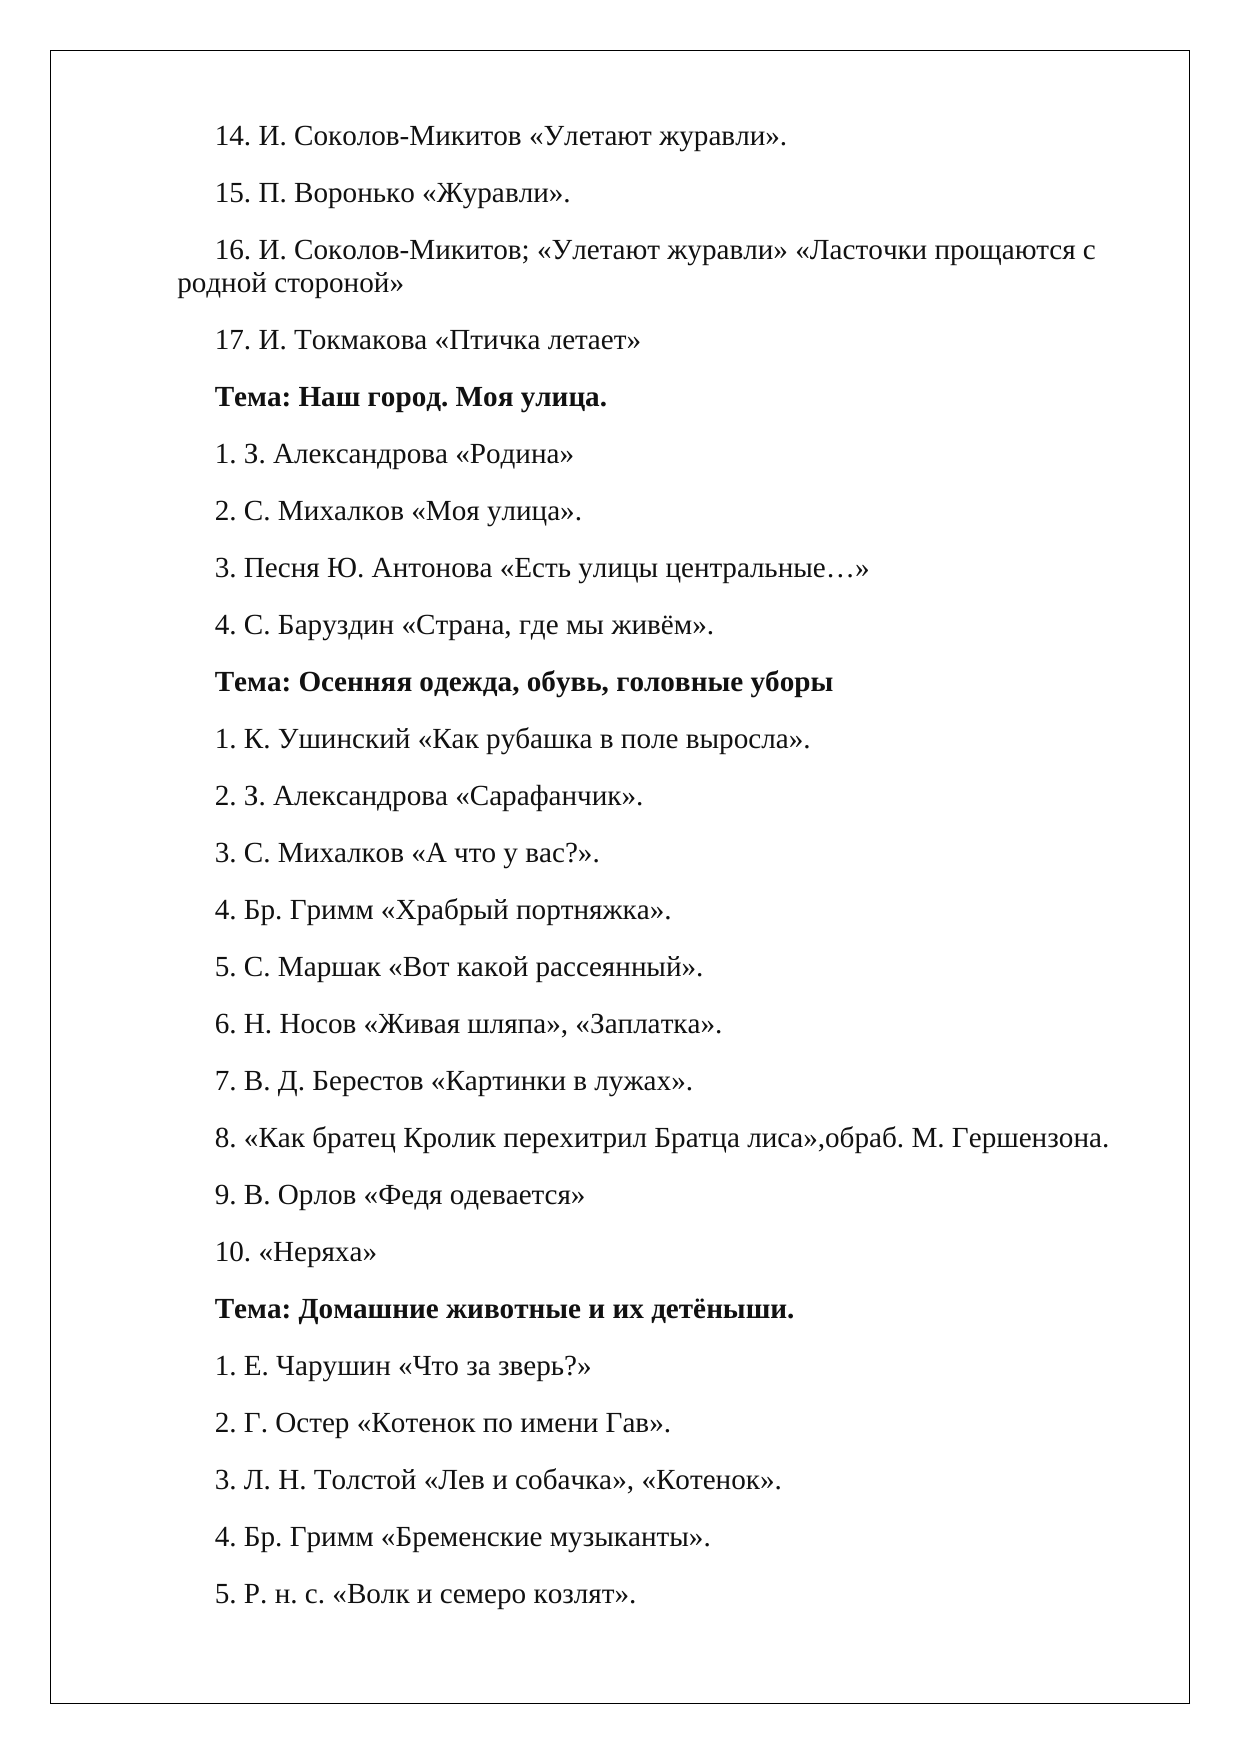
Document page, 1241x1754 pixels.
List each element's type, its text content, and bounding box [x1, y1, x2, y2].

text Тема: Наш город. Моя улица. [177, 379, 1152, 413]
text 4. Бр. Гримм «Храбрый портняжка». [177, 892, 1152, 926]
text 1. К. Ушинский «Как рубашка в поле выросла». [177, 721, 1152, 755]
text 1. З. Александрова «Родина» [177, 436, 1152, 470]
text 2. З. Александрова «Сарафанчик». [177, 778, 1152, 812]
text 8. «Как братец Кролик перехитрил Братца лиса»,обраб. М. Гершензона. [177, 1120, 1152, 1154]
text 14. И. Соколов-Микитов «Улетают журавли». [177, 118, 1152, 152]
text 4. Бр. Гримм «Бременские музыканты». [177, 1519, 1152, 1553]
text 5. Р. н. с. «Волк и семеро козлят». [177, 1576, 1152, 1609]
text 2. С. Михалков «Моя улица». [177, 493, 1152, 527]
text 6. Н. Носов «Живая шляпа», «Заплатка». [177, 1006, 1152, 1040]
text 16. И. Соколов-Микитов; «Улетают журавли» «Ласточки прощаются с родной стороной» [177, 232, 1152, 299]
text 7. В. Д. Берестов «Картинки в лужах». [177, 1063, 1152, 1097]
text 2. Г. Остер «Котенок по имени Гав». [177, 1405, 1152, 1439]
text 4. С. Баруздин «Страна, где мы живём». [177, 607, 1152, 641]
text 1. Е. Чарушин «Что за зверь?» [177, 1348, 1152, 1382]
text 3. С. Михалков «А что у вас?». [177, 835, 1152, 869]
text 15. П. Воронько «Журавли». [177, 175, 1152, 208]
text Тема: Осенняя одежда, обувь, головные уборы [177, 664, 1152, 698]
text 17. И. Токмакова «Птичка летает» [177, 322, 1152, 356]
text 5. С. Маршак «Вот какой рассеянный». [177, 949, 1152, 983]
text 10. «Неряха» [177, 1234, 1152, 1268]
text 3. Песня Ю. Антонова «Есть улицы центральные…» [177, 550, 1152, 584]
text 3. Л. Н. Толстой «Лев и собачка», «Котенок». [177, 1462, 1152, 1496]
text Тема: Домашние животные и их детёныши. [177, 1291, 1152, 1325]
text 9. В. Орлов «Федя одевается» [177, 1177, 1152, 1211]
